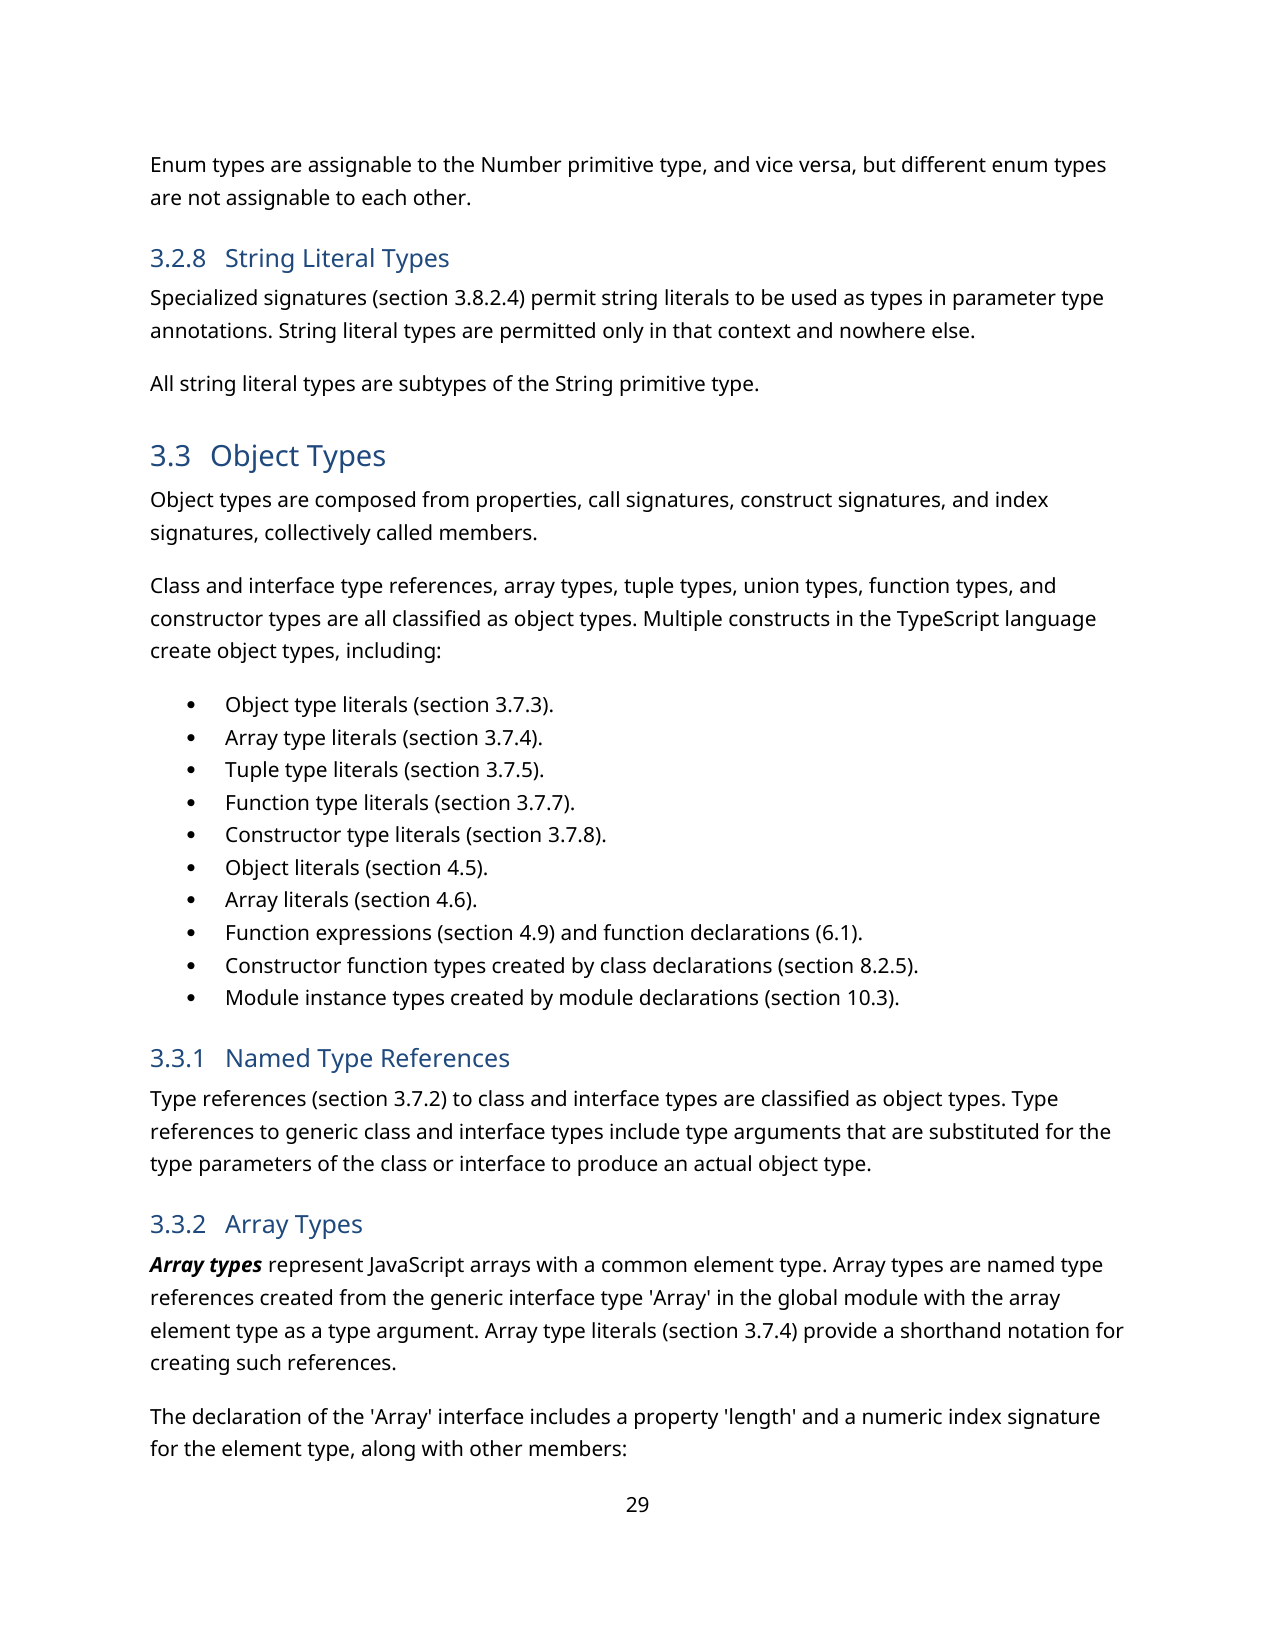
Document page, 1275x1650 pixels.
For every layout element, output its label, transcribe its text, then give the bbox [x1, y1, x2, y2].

text All string literal types are subtypes of the String primitive type. [150, 369, 1125, 398]
subtitle Array Types [150, 1207, 1125, 1241]
list Constructor type literals (section 3.7.8). [187, 820, 1125, 849]
subtitle String Literal Types [150, 240, 1125, 274]
text Array types represent JavaScript arrays with a common element type. Array types are named type references created from the generic interface type 'Array' in the global module with the array element type as a type argument. Array type literals (section 3.7.4) provide a shorthand notation for creating such references. [150, 1251, 1125, 1377]
list Function type literals (section 3.7.7). [187, 788, 1125, 816]
list Array literals (section 4.6). [187, 886, 1125, 914]
text Specialized signatures (section 3.8.2.4) permit string literals to be used as types in parameter type annotations. String literal types are permitted only in that context and nowhere else. [150, 283, 1125, 344]
text The declaration of the 'Array' interface includes a property 'length' and a numeric index signature for the element type, along with other members: [150, 1402, 1125, 1463]
text Enum types are assignable to the Number primitive type, and vice versa, but different enum types are not assignable to each other. [150, 150, 1125, 211]
list Array type literals (section 3.7.4). [187, 723, 1125, 751]
list Module instance types created by module declarations (section 10.3). [187, 983, 1125, 1012]
text Object types are composed from properties, call signatures, construct signatures, and index signatures, collectively called members. [150, 485, 1125, 546]
list Object literals (section 4.5). [187, 853, 1125, 881]
text Type references (section 3.7.2) to class and interface types are classified as object types. Type references to generic class and interface types include type arguments that are substituted for the type parameters of the class or interface to produce an actual object type. [150, 1084, 1125, 1178]
list Tuple type literals (section 3.7.5). [187, 755, 1125, 784]
subtitle Named Type References [150, 1041, 1125, 1075]
list Constructor function types created by class declarations (section 8.2.5). [187, 951, 1125, 979]
list Object type literals (section 3.7.3). [187, 690, 1125, 718]
list Function expressions (section 4.9) and function declarations (6.1). [187, 918, 1125, 947]
subtitle Object Types [150, 436, 1125, 475]
text Class and interface type references, array types, tuple types, union types, function types, and constructor types are all classified as object types. Multiple constructs in the TypeScript language create object types, including: [150, 571, 1125, 665]
